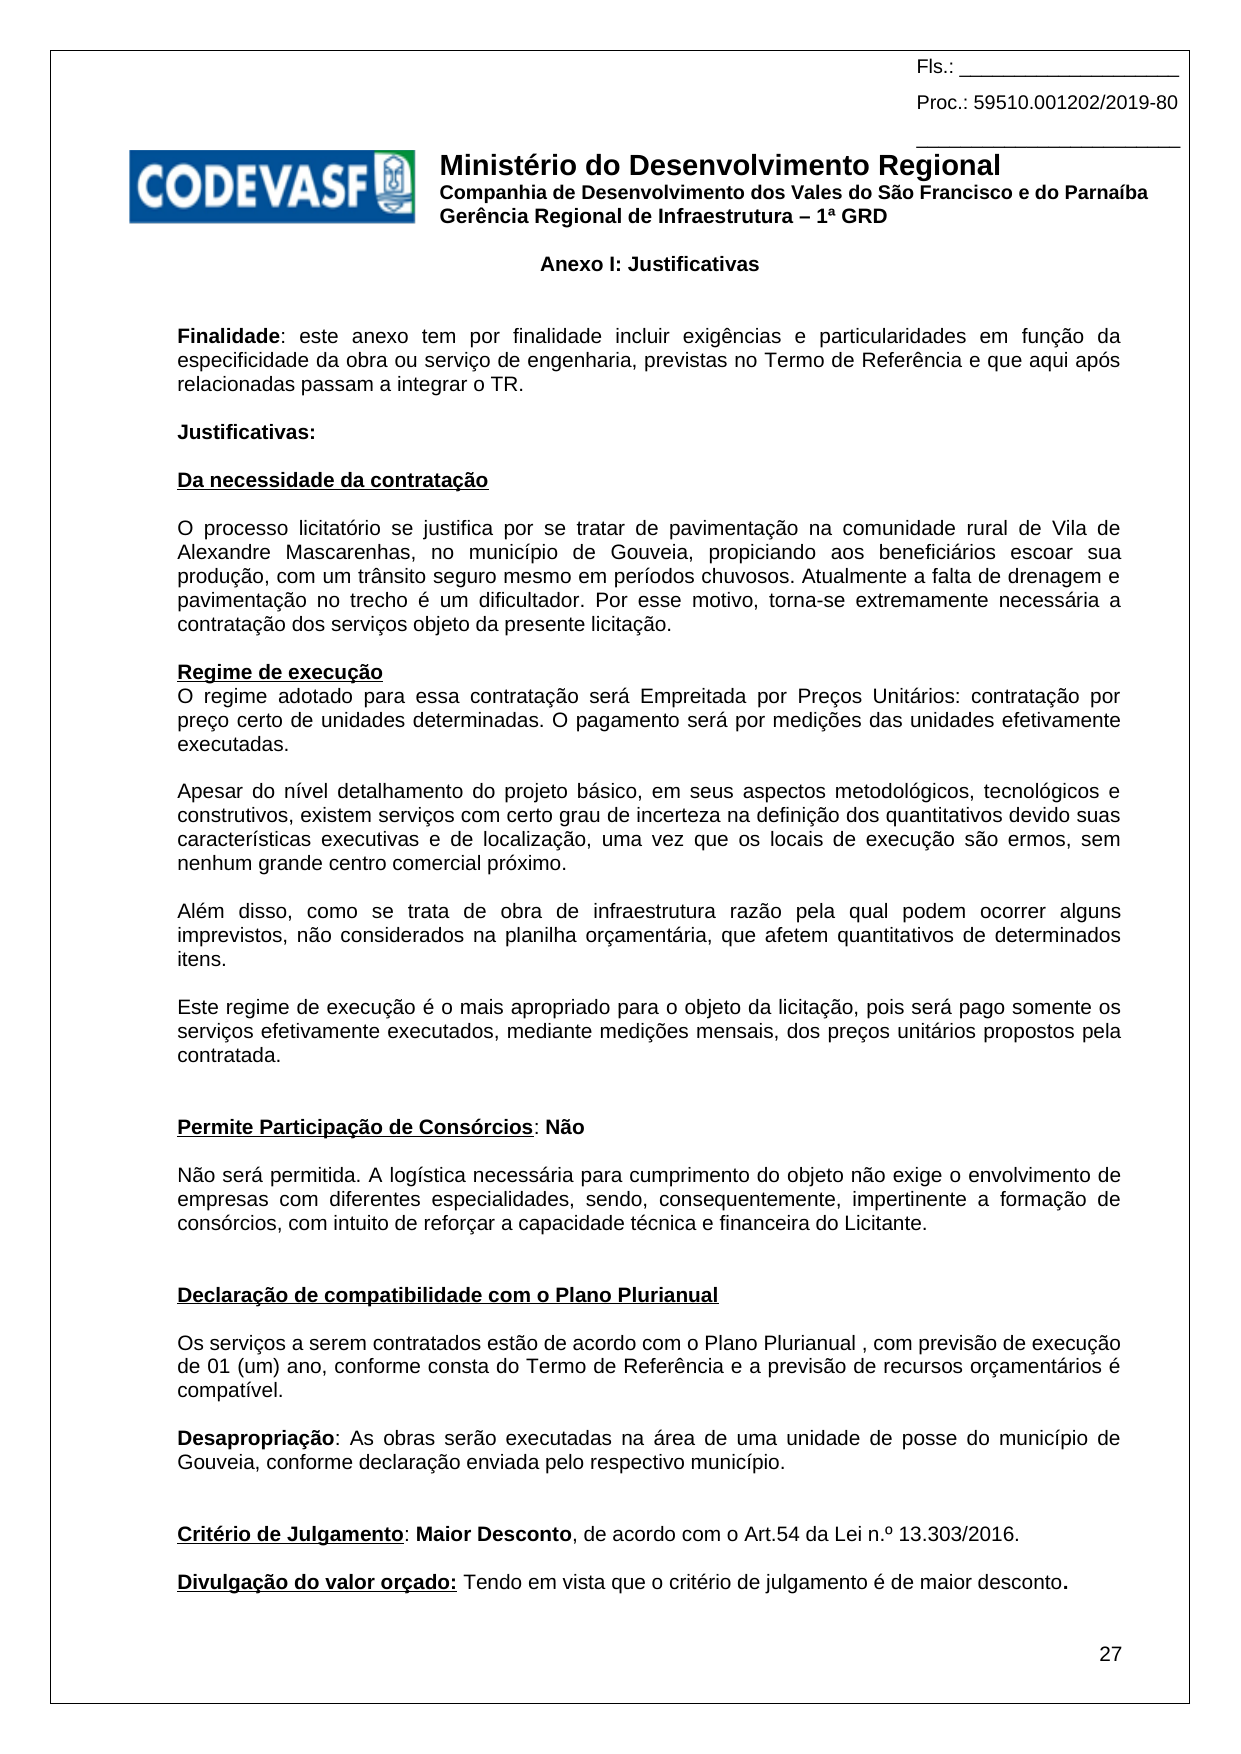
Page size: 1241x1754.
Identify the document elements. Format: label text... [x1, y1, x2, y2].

text Divulgação do valor orçado: Tendo em vista que o critério de julgamento é de maior desconto. [177, 1570, 1122, 1594]
text Justificativas: [177, 420, 1122, 444]
text Os serviços a serem contratados estão de acordo com o Plano Plurianual , com previsão de execução de 01 (um) ano, conforme consta do Termo de Referência e a previsão de recursos orçamentários é compatível. [177, 1330, 1122, 1402]
text Desapropriação: As obras serão executadas na área de uma unidade de posse do município de Gouveia, conforme declaração enviada pelo respectivo município. [177, 1426, 1122, 1474]
text Critério de Julgamento: Maior Desconto, de acordo com o Art.54 da Lei n.º 13.303/2016. [177, 1522, 1122, 1546]
text O regime adotado para essa contratação será Empreitada por Preços Unitários: contratação por preço certo de unidades determinadas. O pagamento será por medições das unidades efetivamente executadas. [177, 683, 1122, 755]
text Permite Participação de Consórcios: Não [177, 1115, 1122, 1139]
text Regime de execução [177, 659, 1122, 683]
text Anexo I: Justificativas [177, 252, 1122, 276]
text Este regime de execução é o mais apropriado para o objeto da licitação, pois será pago somente os serviços efetivamente executados, mediante medições mensais, dos preços unitários propostos pela contratada. [177, 995, 1122, 1067]
text Finalidade: este anexo tem por finalidade incluir exigências e particularidades em função da especificidade da obra ou serviço de engenharia, previstas no Termo de Referência e que aqui após relacionadas passam a integrar o TR. [177, 324, 1122, 396]
text O processo licitatório se justifica por se tratar de pavimentação na comunidade rural de Vila de Alexandre Mascarenhas, no município de Gouveia, propiciando aos beneficiários escoar sua produção, com um trânsito seguro mesmo em períodos chuvosos. Atualmente a falta de drenagem e pavimentação no trecho é um dificultador. Por esse motivo, torna-se extremamente necessária a contratação dos serviços objeto da presente licitação. [177, 516, 1122, 636]
text Declaração de compatibilidade com o Plano Plurianual [177, 1282, 1122, 1306]
text Apesar do nível detalhamento do projeto básico, em seus aspectos metodológicos, tecnológicos e construtivos, existem serviços com certo grau de incerteza na definição dos quantitativos devido suas características executivas e de localização, uma vez que os locais de execução são ermos, sem nenhum grande centro comercial próximo. [177, 779, 1122, 875]
picture [129, 150, 417, 226]
text Da necessidade da contratação [177, 468, 1122, 492]
text Não será permitida. A logística necessária para cumprimento do objeto não exige o envolvimento de empresas com diferentes especialidades, sendo, consequentemente, impertinente a formação de consórcios, com intuito de reforçar a capacidade técnica e financeira do Licitante. [177, 1163, 1122, 1234]
text Além disso, como se trata de obra de infraestrutura razão pela qual podem ocorrer alguns imprevistos, não considerados na planilha orçamentária, que afetem quantitativos de determinados itens. [177, 899, 1122, 971]
